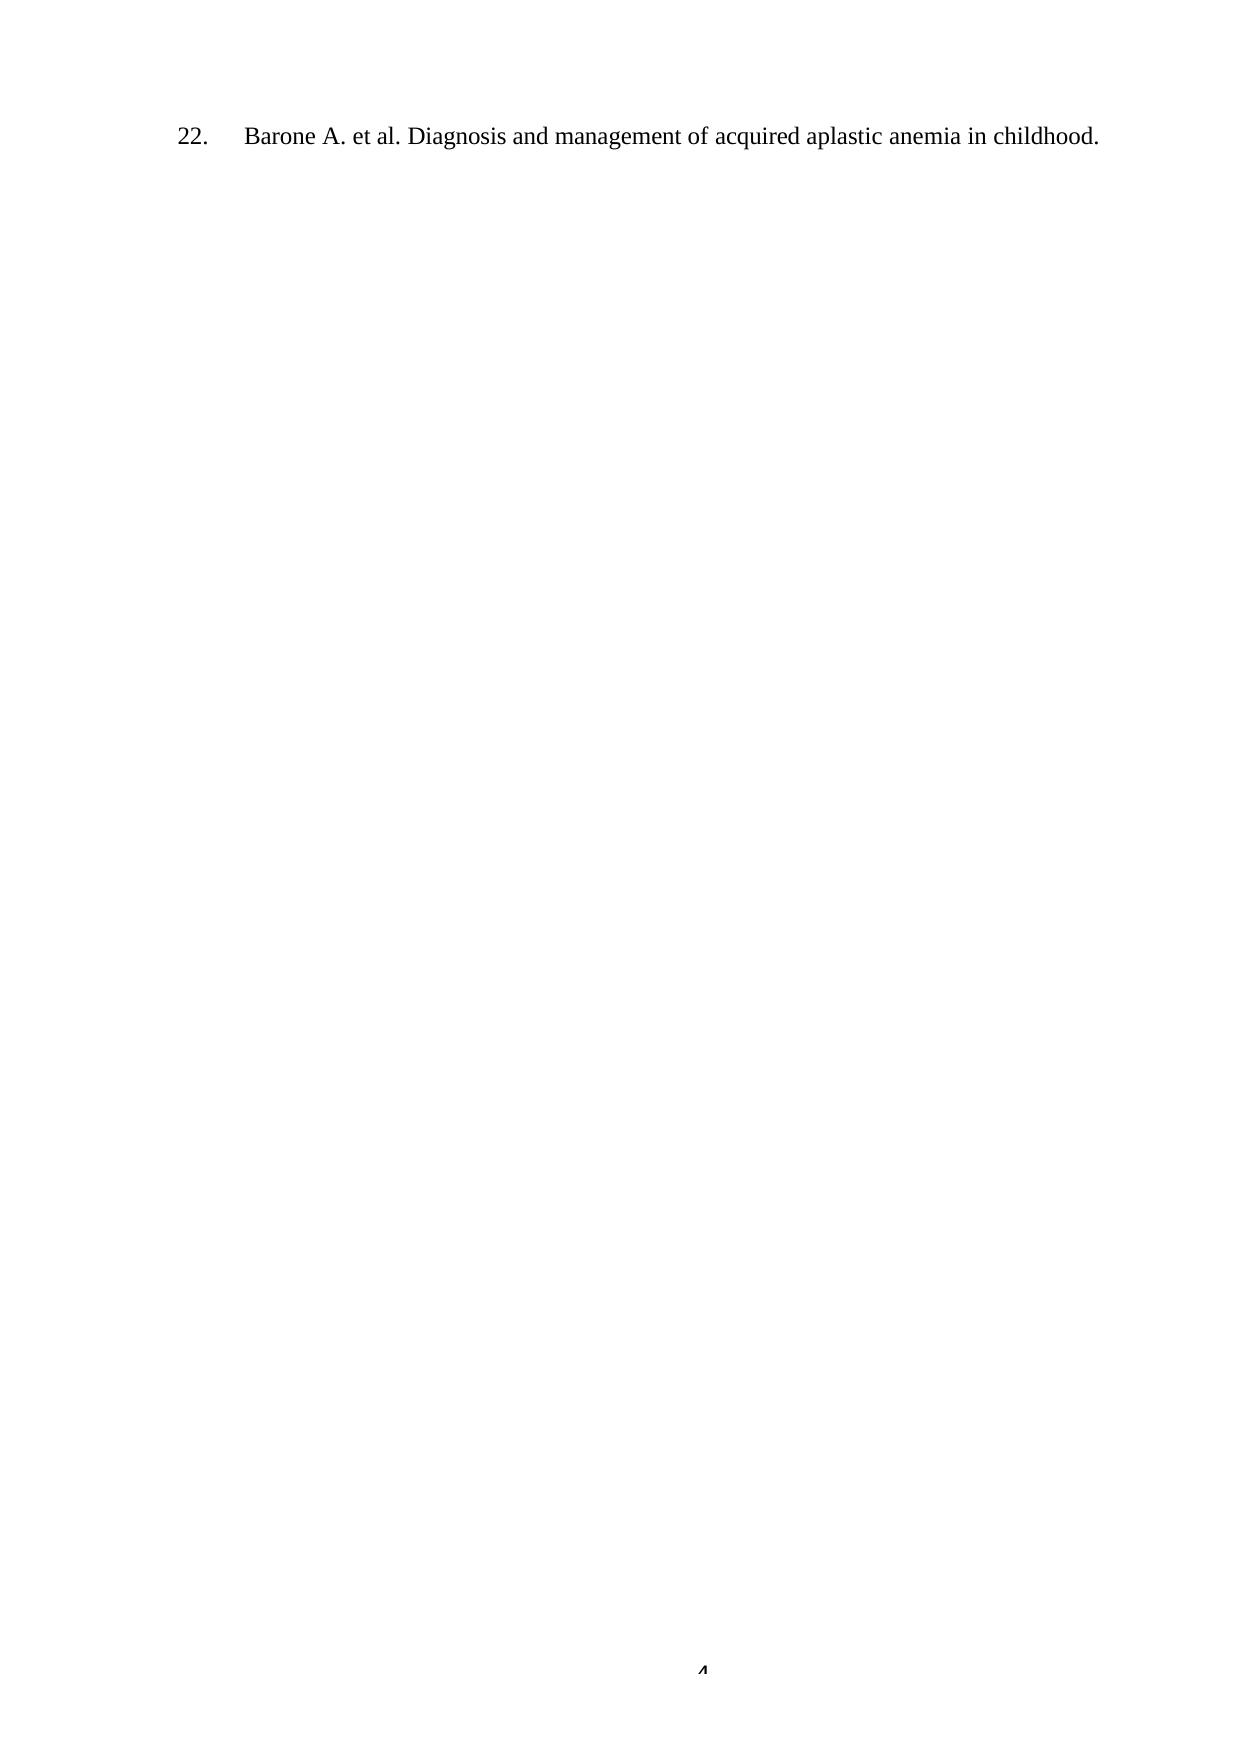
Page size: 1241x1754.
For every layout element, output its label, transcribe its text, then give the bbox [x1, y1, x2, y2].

list Barone A. et al. Diagnosis and management of acquired aplastic anemia in childhood. [177, 121, 1159, 149]
